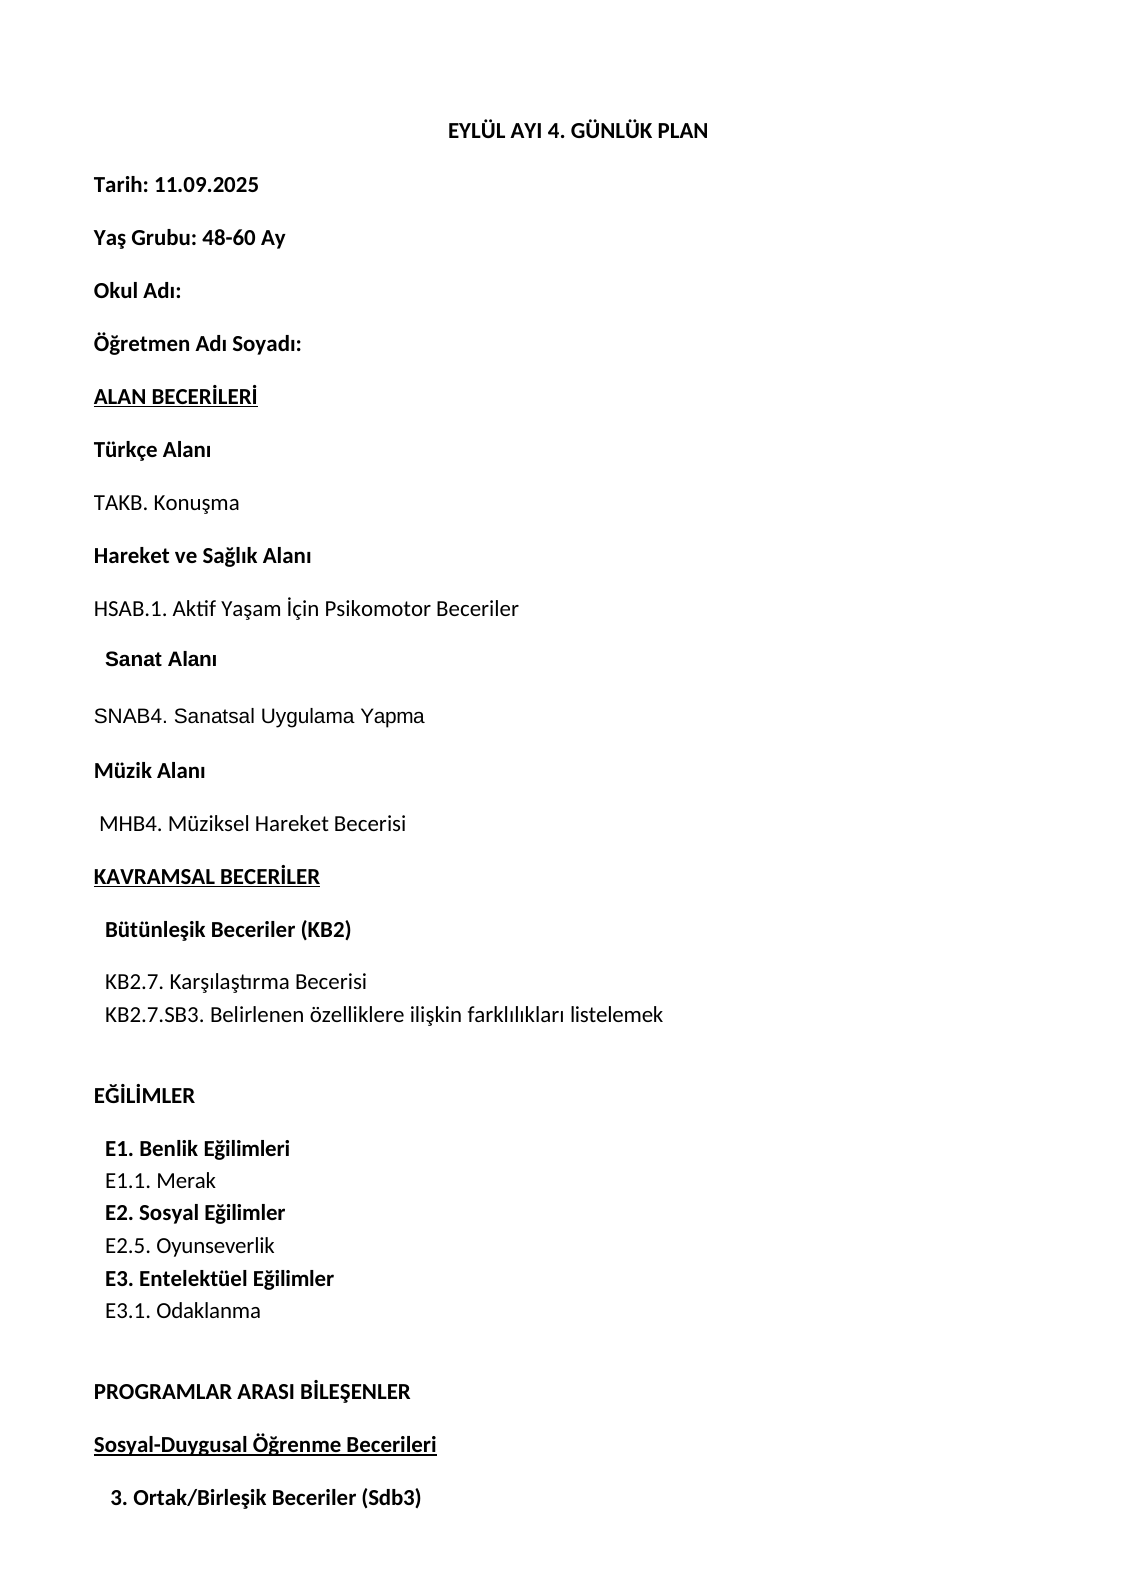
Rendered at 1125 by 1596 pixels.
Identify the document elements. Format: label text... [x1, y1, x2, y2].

text E3. Entelektüel Eğilimler [105, 1264, 1062, 1292]
text E2.5. Oyunseverlik [105, 1231, 1062, 1259]
text EĞİLİMLER [94, 1081, 1062, 1109]
text EYLÜL AYI 4. GÜNLÜK PLAN [94, 117, 1062, 145]
text Tarih: 11.09.2025 [94, 170, 1062, 198]
text Sanat Alanı [105, 647, 1062, 671]
text PROGRAMLAR ARASI BİLEŞENLER [94, 1377, 1062, 1405]
text E1.1. Merak [105, 1166, 1062, 1194]
text Öğretmen Adı Soyadı: [94, 329, 1062, 357]
text Okul Adı: [94, 276, 1062, 304]
text KB2.7.SB3. Belirlenen özelliklere ilişkin farklılıkları listelemek [105, 999, 1062, 1028]
text MHB4. Müziksel Hareket Becerisi [94, 809, 1062, 837]
text E3.1. Odaklanma [105, 1296, 1062, 1324]
text Bütünleşik Beceriler (KB2) [105, 915, 633, 943]
text KB2.7. Karşılaştırma Becerisi [105, 967, 633, 995]
text 3. Ortak/Birleşik Beceriler (Sdb3) [105, 1483, 1062, 1511]
text Sosyal-Duygusal Öğrenme Becerileri [94, 1430, 1062, 1458]
text Hareket ve Sağlık Alanı [94, 541, 1062, 569]
text Müzik Alanı [94, 756, 1062, 784]
text TAKB. Konuşma [94, 488, 1062, 516]
text SNAB4. Sanatsal Uygulama Yapma [94, 703, 1062, 727]
text KAVRAMSAL BECERİLER [94, 862, 1062, 890]
text E1. Benlik Eğilimleri [105, 1134, 1062, 1162]
text ALAN BECERİLERİ [94, 382, 1062, 410]
text Yaş Grubu: 48-60 Ay [94, 223, 1062, 251]
text E2. Sosyal Eğilimler [105, 1198, 1062, 1227]
text HSAB.1. Aktif Yaşam İçin Psikomotor Beceriler [94, 594, 1062, 622]
text Türkçe Alanı [94, 435, 1062, 463]
